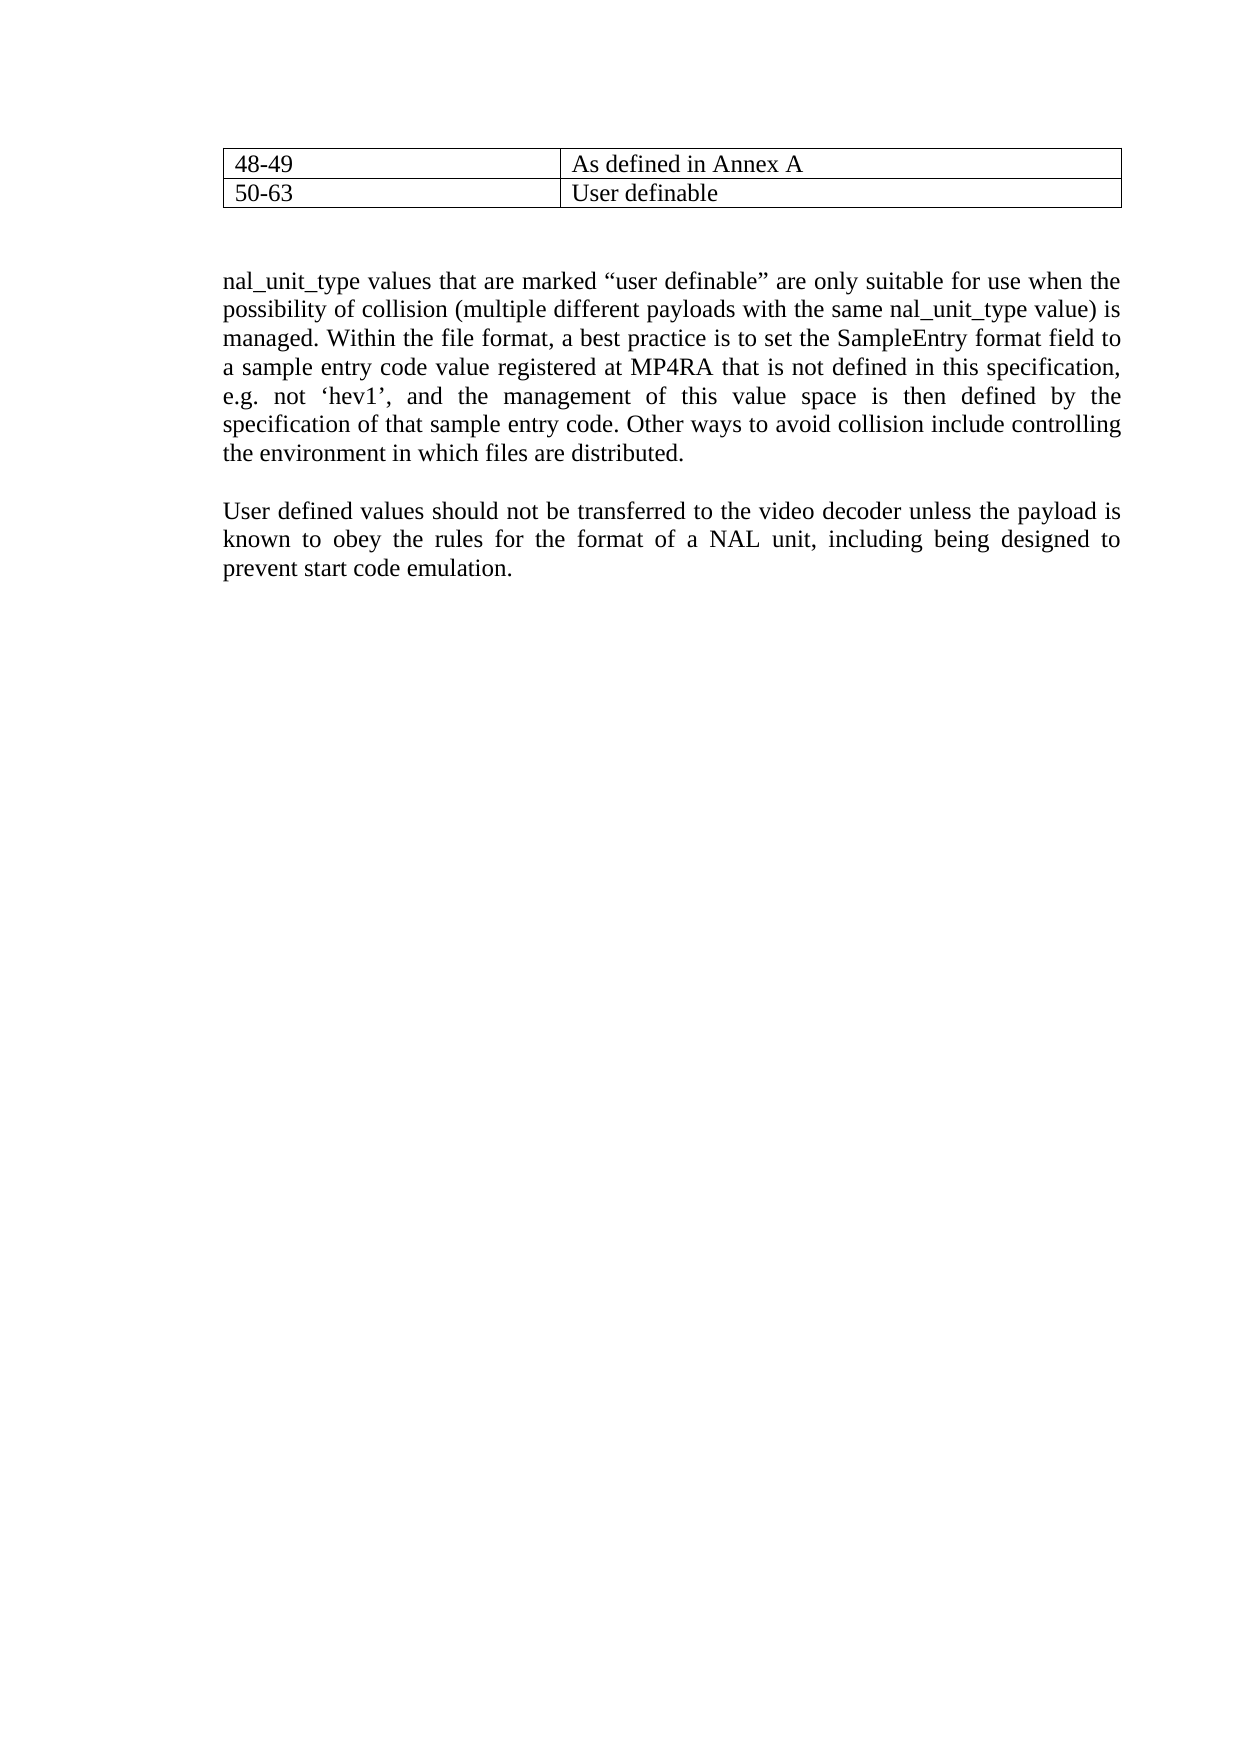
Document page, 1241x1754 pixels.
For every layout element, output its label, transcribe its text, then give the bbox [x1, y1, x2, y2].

table_cell User definable [561, 179, 1121, 207]
text User defined values should not be transferred to the video decoder unless the payload is known to obey the rules for the format of a NAL unit, including being designed to prevent start code emulation. [223, 496, 1122, 582]
text nal_unit_type values that are marked “user definable” are only suitable for use when the possibility of collision (multiple different payloads with the same nal_unit_type value) is managed. Within the file format, a best practice is to set the SampleEntry format field to a sample entry code value registered at MP4RA that is not defined in this specification, e.g. not ‘hev1’, and the management of this value space is then defined by the specification of that sample entry code. Other ways to avoid collision include controlling the environment in which files are distributed. [223, 266, 1122, 467]
table_cell 48-49 [224, 149, 560, 177]
table_cell As defined in Annex A [561, 149, 1121, 177]
table_cell 50-63 [224, 179, 560, 207]
